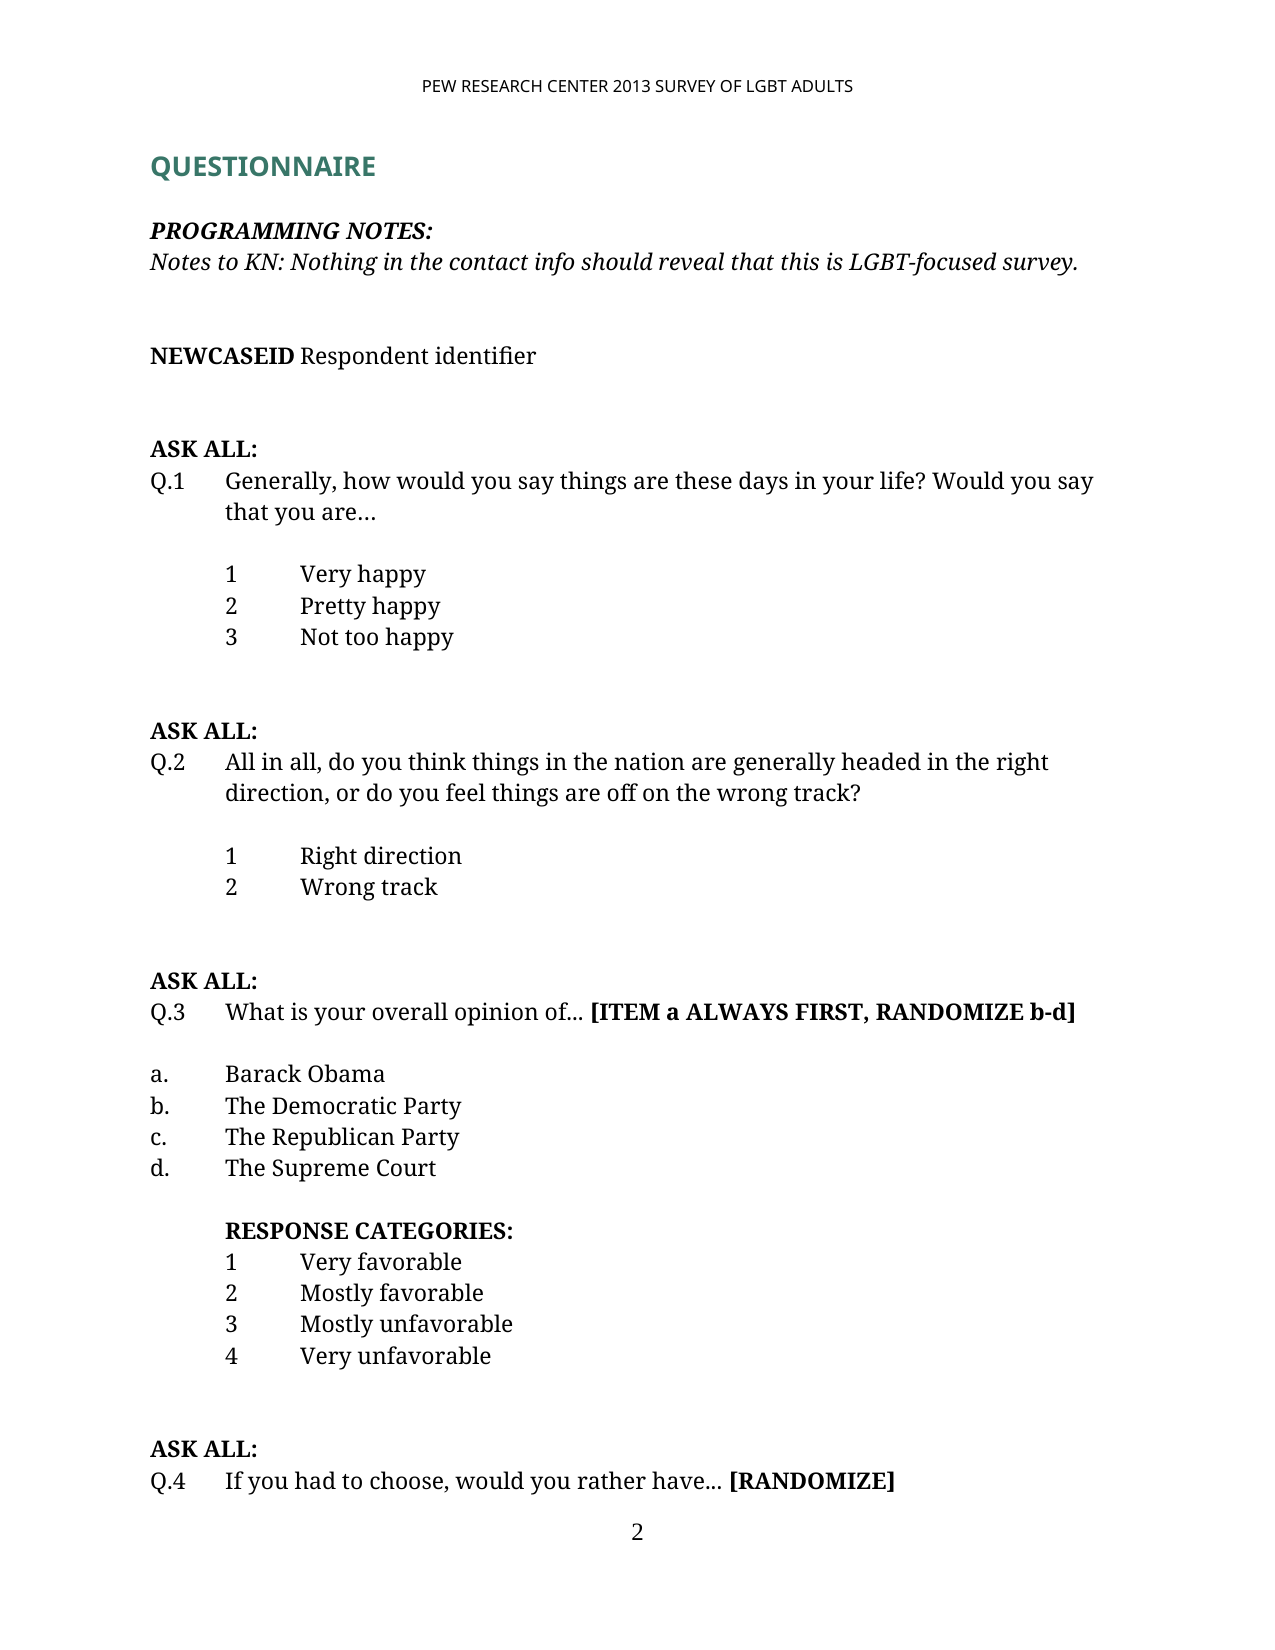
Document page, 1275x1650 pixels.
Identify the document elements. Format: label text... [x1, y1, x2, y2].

title QUESTIONNAIRE [150, 150, 1125, 183]
text ASK ALL: [150, 433, 1125, 464]
text 3 Mostly unfavorable [225, 1308, 1125, 1339]
text ASK ALL: [150, 964, 1125, 996]
text ASK ALL: [150, 714, 1125, 746]
text Q.4 If you had to choose, would you rather have... [RANDOMIZE] [150, 1464, 1125, 1496]
text Q.3 What is your overall opinion of... [ITEM a ALWAYS FIRST, RANDOMIZE b-d] [150, 996, 1125, 1027]
text d. The Supreme Court [150, 1152, 1125, 1183]
text 2 Mostly favorable [225, 1277, 1125, 1308]
text 4 Very unfavorable [225, 1339, 1125, 1371]
text PROGRAMMING NOTES: [150, 214, 1125, 246]
text 2 Wrong track [225, 871, 1125, 902]
text c. The Republican Party [150, 1121, 1125, 1152]
text 2 Pretty happy [225, 589, 1125, 621]
text NEWCASEID Respondent identifier [150, 339, 1125, 371]
text Q.2 All in all, do you think things in the nation are generally headed in the right direction, or do you feel things are off on the wrong track? [150, 746, 1125, 808]
text 3 Not too happy [225, 621, 1125, 652]
text ASK ALL: [150, 1433, 1125, 1464]
text a. Barack Obama [150, 1058, 1125, 1089]
text b. The Democratic Party [150, 1089, 1125, 1121]
text RESPONSE CATEGORIES: [225, 1214, 1125, 1246]
text Notes to KN: Nothing in the contact info should reveal that this is LGBT-focused survey. [150, 246, 1125, 277]
text Q.1 Generally, how would you say things are these days in your life? Would you say that you are… [150, 464, 1125, 527]
text 1 Very happy [225, 558, 1125, 589]
text 1 Right direction [225, 839, 1125, 871]
text 1 Very favorable [225, 1246, 1125, 1277]
